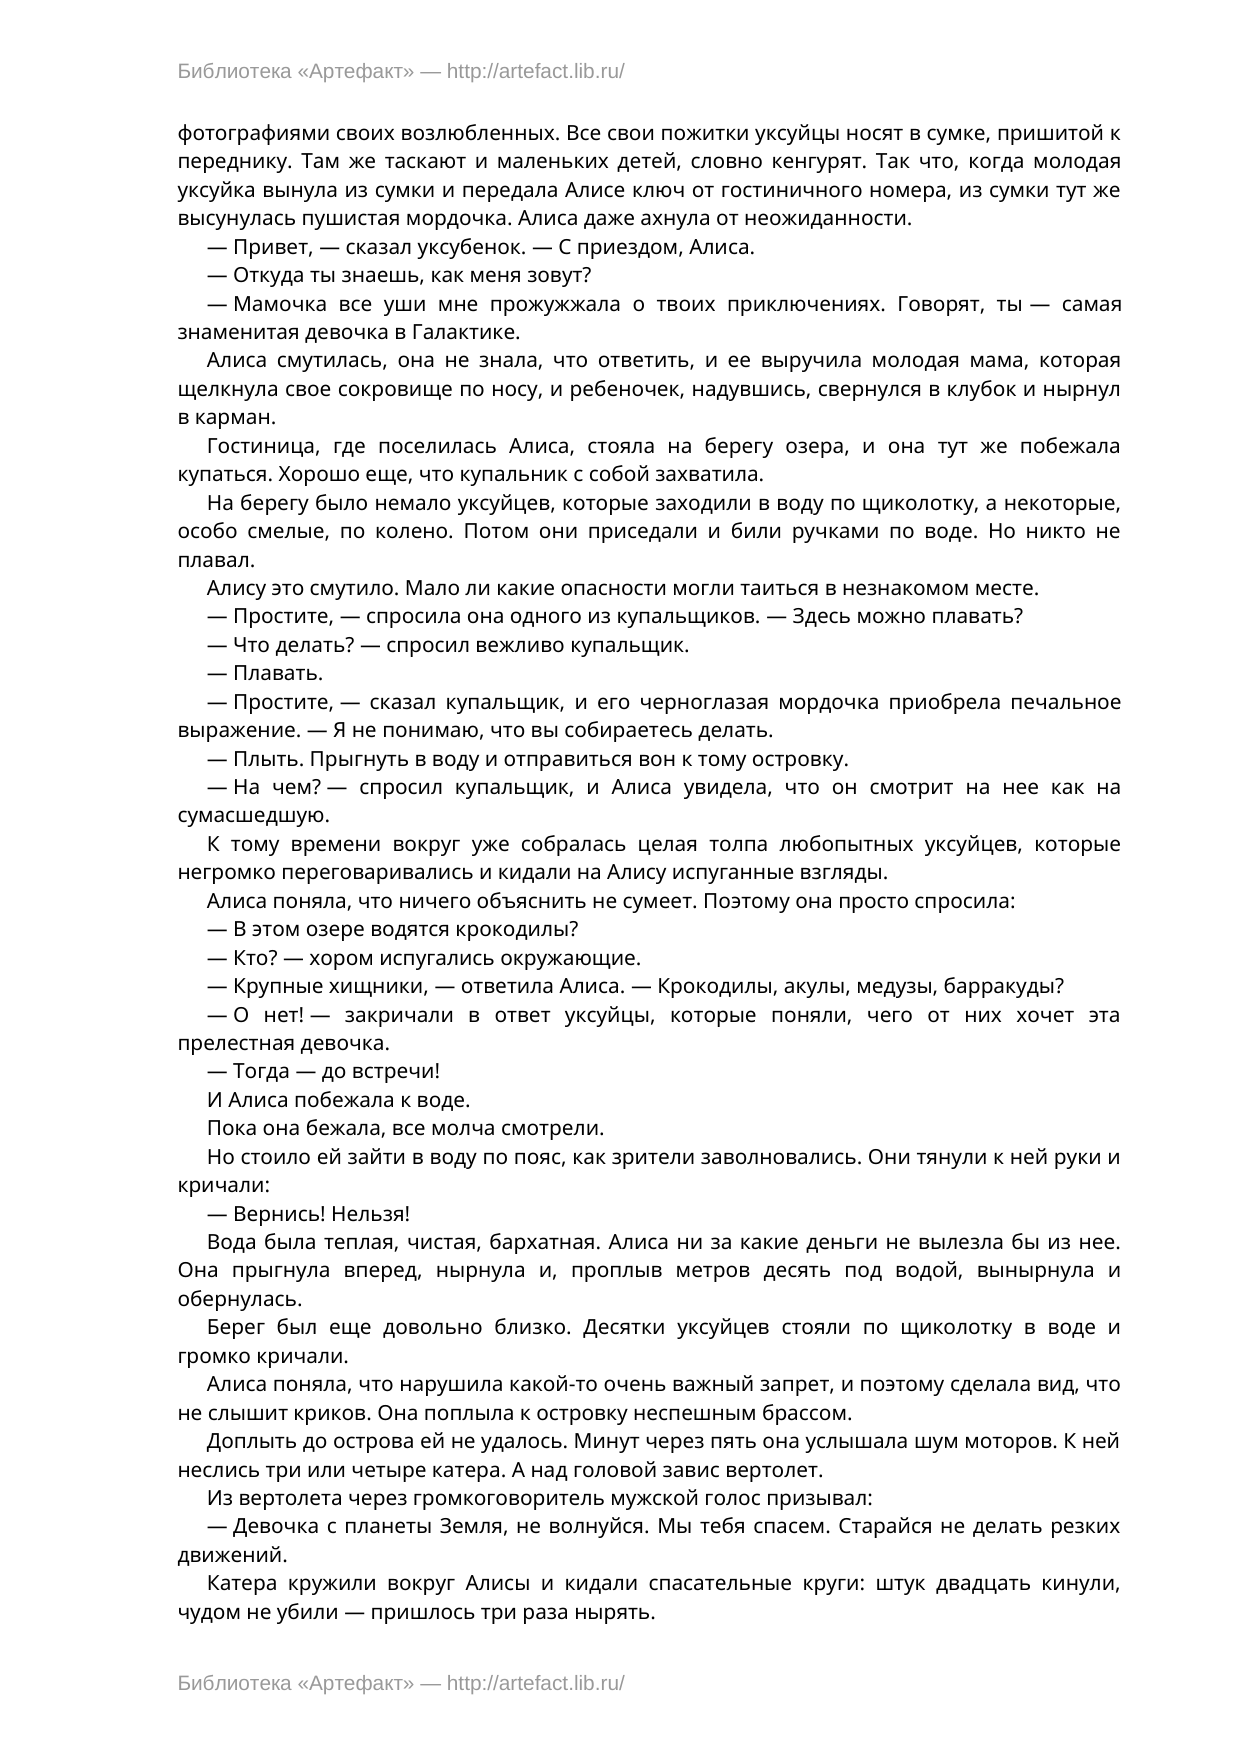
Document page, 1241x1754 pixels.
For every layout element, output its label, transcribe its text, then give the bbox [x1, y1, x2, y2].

text Алиса смутилась, она не знала, что ответить, и ее выручила молодая мама, которая щелкнула свое сокровище по носу, и ребеночек, надувшись, свернулся в клубок и нырнул в карман. [177, 346, 1122, 431]
text Берег был еще довольно близко. Десятки уксуйцев стояли по щиколотку в воде и громко кричали. [177, 1312, 1122, 1369]
text Вода была теплая, чистая, бархатная. Алиса ни за какие деньги не вылезла бы из нее. Она прыгнула вперед, нырнула и, проплыв метров десять под водой, вынырнула и обернулась. [177, 1227, 1122, 1312]
text И Алиса побежала к воде. [177, 1085, 1122, 1113]
text — Простите, — сказал купальщик, и его черноглазая мордочка приобрела печальное выражение. — Я не понимаю, что вы собираетесь делать. [177, 687, 1122, 744]
text — Крупные хищники, — ответила Алиса. — Крокодилы, акулы, медузы, барракуды? [177, 971, 1122, 1000]
text — Плыть. Прыгнуть в воду и отправиться вон к тому островку. [177, 744, 1122, 772]
text — Мамочка все уши мне прожужжала о твоих приключениях. Говорят, ты — самая знаменитая девочка в Галактике. [177, 289, 1122, 346]
text — Привет, — сказал уксубенок. — С приездом, Алиса. [177, 232, 1122, 260]
text Из вертолета через громкоговоритель мужской голос призывал: [177, 1483, 1122, 1512]
text — В этом озере водятся крокодилы? [177, 914, 1122, 943]
text — Откуда ты знаешь, как меня зовут? [177, 260, 1122, 289]
text — На чем? — спросил купальщик, и Алиса увидела, что он смотрит на нее как на сумасшедшую. [177, 772, 1122, 829]
text — Девочка с планеты Земля, не волнуйся. Мы тебя спасем. Старайся не делать резких движений. [177, 1512, 1122, 1568]
text Гостиница, где поселилась Алиса, стояла на берегу озера, и она тут же побежала купаться. Хорошо еще, что купальник с собой захватила. [177, 431, 1122, 488]
text — Кто? — хором испугались окружающие. [177, 943, 1122, 971]
text — Вернись! Нельзя! [177, 1199, 1122, 1227]
text — Что делать? — спросил вежливо купальщик. [177, 630, 1122, 658]
text — О нет! — закричали в ответ уксуйцы, которые поняли, чего от них хочет эта прелестная девочка. [177, 1000, 1122, 1057]
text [177, 118, 1122, 232]
text Алису это смутило. Мало ли какие опасности могли таиться в незнакомом месте. [177, 573, 1122, 602]
text — Плавать. [177, 658, 1122, 687]
text Алиса поняла, что нарушила какой-то очень важный запрет, и поэтому сделала вид, что не слышит криков. Она поплыла к островку неспешным брассом. [177, 1369, 1122, 1426]
text — Простите, — спросила она одного из купальщиков. — Здесь можно плавать? [177, 602, 1122, 630]
text Доплыть до острова ей не удалось. Минут через пять она услышала шум моторов. К ней неслись три или четыре катера. А над головой завис вертолет. [177, 1426, 1122, 1483]
text Алиса поняла, что ничего объяснить не сумеет. Поэтому она просто спросила: [177, 886, 1122, 914]
text Но стоило ей зайти в воду по пояс, как зрители заволновались. Они тянули к ней руки и кричали: [177, 1142, 1122, 1199]
text К тому времени вокруг уже собралась целая толпа любопытных уксуйцев, которые негромко переговаривались и кидали на Алису испуганные взгляды. [177, 829, 1122, 886]
text Катера кружили вокруг Алисы и кидали спасательные круги: штук двадцать кинули, чудом не убили — пришлось три раза нырять. [177, 1568, 1122, 1625]
text — Тогда — до встречи! [177, 1057, 1122, 1085]
text На берегу было немало уксуйцев, которые заходили в воду по щиколотку, а некоторые, особо смелые, по колено. Потом они приседали и били ручками по воде. Но никто не плавал. [177, 488, 1122, 573]
text Пока она бежала, все молча смотрели. [177, 1113, 1122, 1142]
